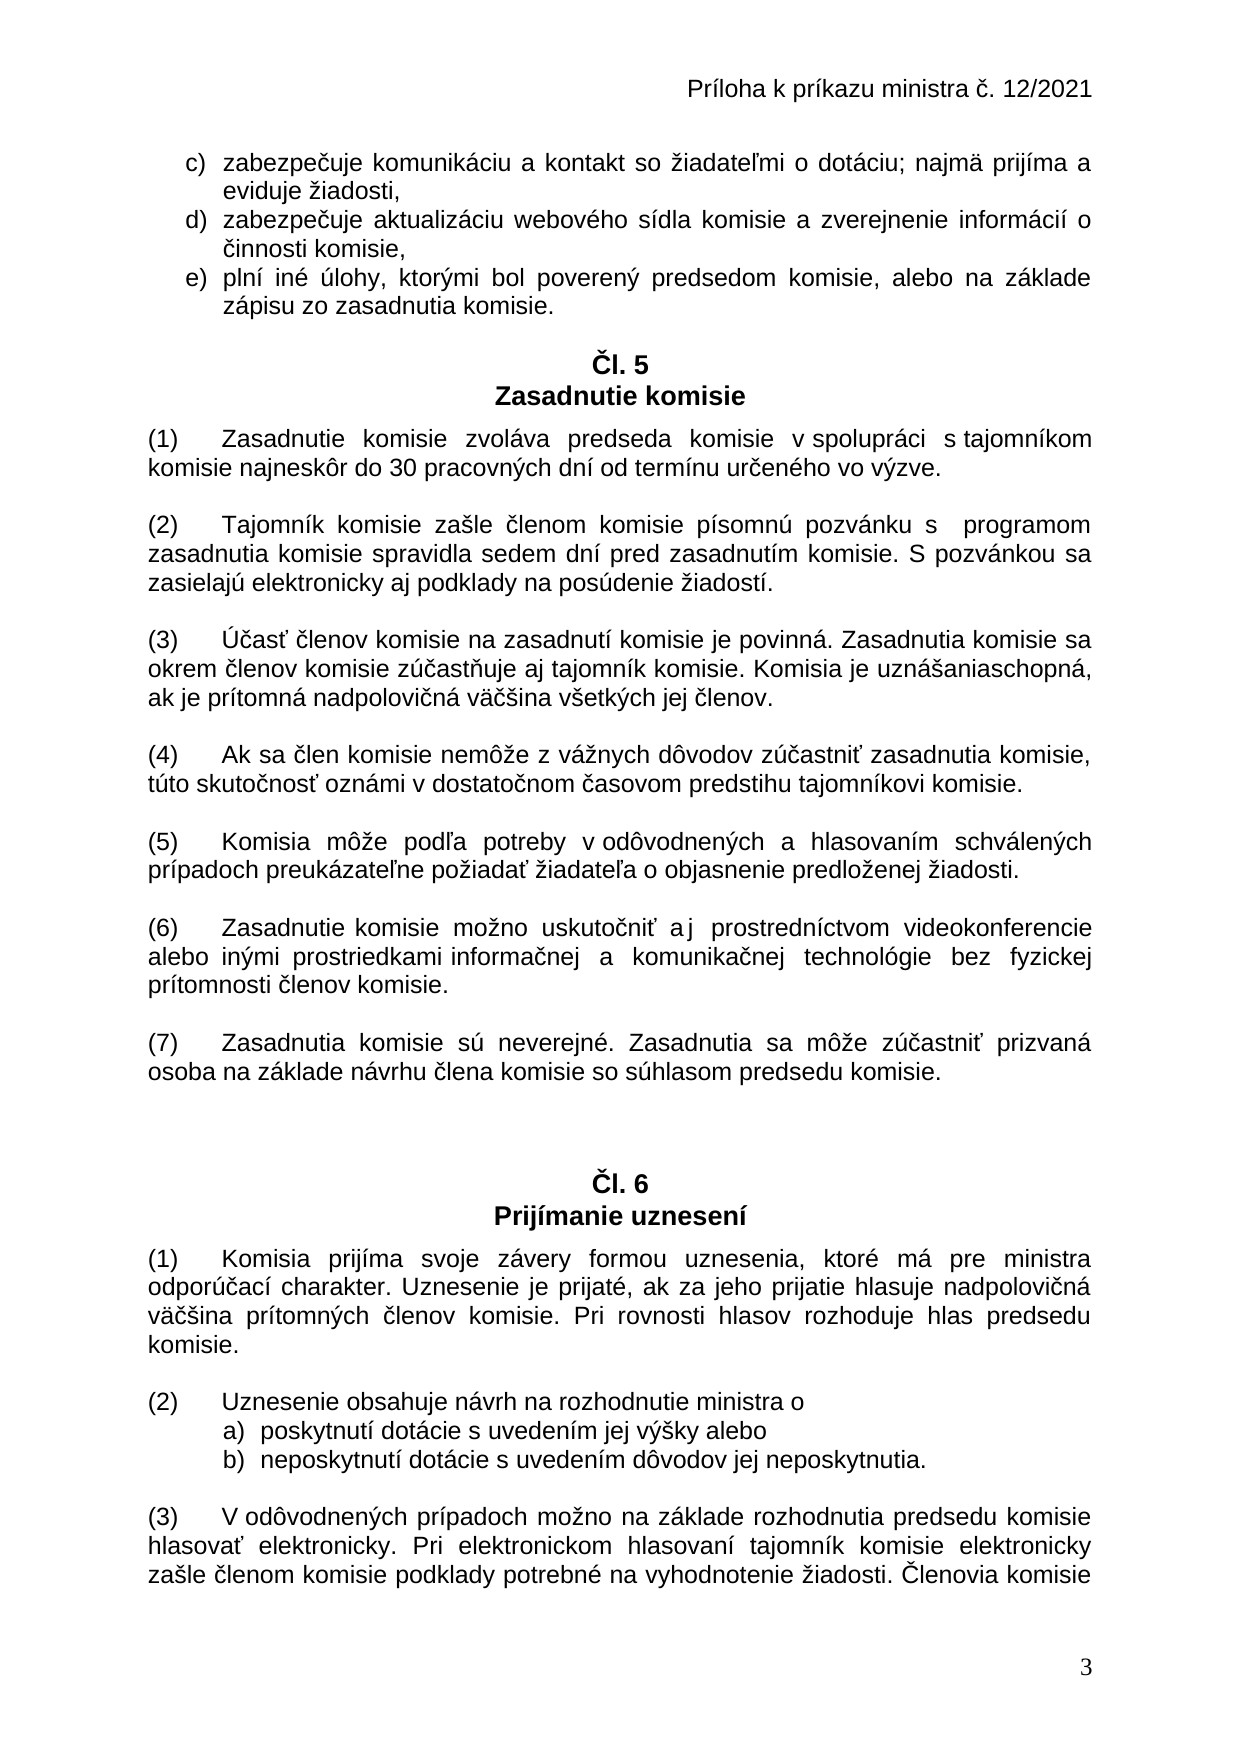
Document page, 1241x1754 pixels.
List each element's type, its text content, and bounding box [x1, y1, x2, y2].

list Účasť členov komisie na zasadnutí komisie je povinná. Zasadnutia komisie sa okrem členov komisie zúčastňuje aj tajomník komisie. Komisia je uznášaniaschopná, ak je prítomná nadpolovičná väčšina všetkých jej členov. [148, 625, 1093, 711]
list Komisia prijíma svoje závery formou uznesenia, ktoré má pre ministra odporúčací charakter. Uznesenie je prijaté, ak za jeho prijatie hlasuje nadpolovičná väčšina prítomných členov komisie. Pri rovnosti hlasov rozhoduje hlas predsedu komisie. [148, 1243, 1093, 1358]
list Komisia môže podľa potreby v odôvodnených a hlasovaním schválených prípadoch preukázateľne požiadať žiadateľa o objasnenie predloženej žiadosti. [148, 826, 1093, 884]
list Tajomník komisie zašle členom komisie písomnú pozvánku s programom zasadnutia komisie spravidla sedem dní pred zasadnutím komisie. S pozvánkou sa zasielajú elektronicky aj podklady na posúdenie žiadostí. [148, 510, 1093, 596]
list Zasadnutie komisie možno uskutočniť aj prostredníctvom videokonferencie alebo inými prostriedkami informačnej a komunikačnej technológie bez fyzickej prítomnosti členov komisie. [148, 913, 1093, 999]
list Uznesenie obsahuje návrh na rozhodnutie ministra o [148, 1387, 1093, 1416]
list neposkytnutí dotácie s uvedením dôvodov jej neposkytnutia. [223, 1445, 1093, 1473]
list plní iné úlohy, ktorými bol poverený predsedom komisie, alebo na základe zápisu zo zasadnutia komisie. [185, 263, 1093, 320]
list zabezpečuje komunikáciu a kontakt so žiadateľmi o dotáciu; najmä prijíma a eviduje žiadosti, [185, 148, 1093, 205]
subtitle Čl. 5 Zasadnutie komisie [148, 349, 1093, 411]
list Zasadnutie komisie zvoláva predseda komisie v spolupráci s tajomníkom komisie najneskôr do 30 pracovných dní od termínu určeného vo výzve. [148, 424, 1093, 481]
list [148, 1502, 1093, 1588]
list poskytnutí dotácie s uvedením jej výšky alebo [223, 1416, 1093, 1445]
list Ak sa člen komisie nemôže z vážnych dôvodov zúčastniť zasadnutia komisie, túto skutočnosť oznámi v dostatočnom časovom predstihu tajomníkovi komisie. [148, 740, 1093, 798]
subtitle Čl. 6 Prijímanie uznesení [148, 1168, 1093, 1231]
list Zasadnutia komisie sú neverejné. Zasadnutia sa môže zúčastniť prizvaná osoba na základe návrhu člena komisie so súhlasom predsedu komisie. [148, 1028, 1093, 1085]
list zabezpečuje aktualizáciu webového sídla komisie a zverejnenie informácií o činnosti komisie, [185, 205, 1093, 263]
